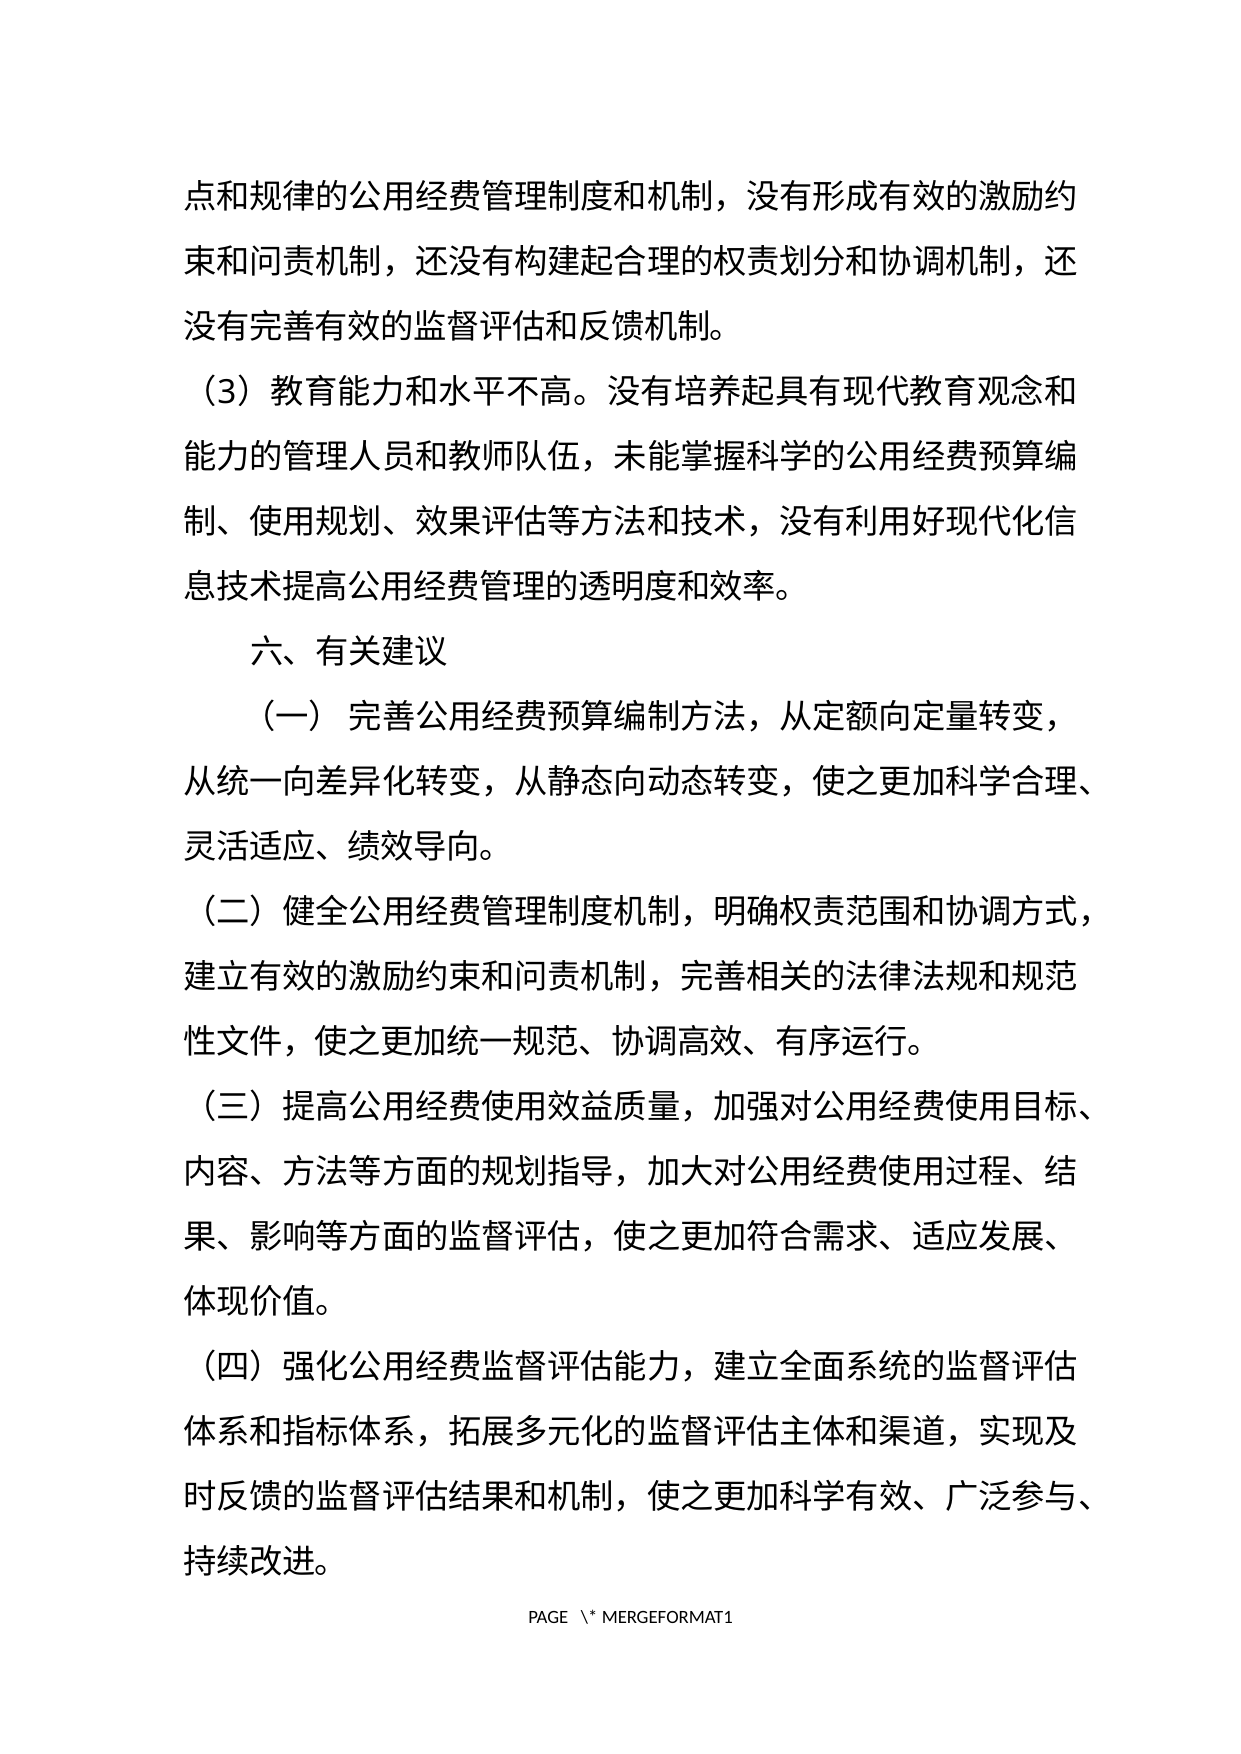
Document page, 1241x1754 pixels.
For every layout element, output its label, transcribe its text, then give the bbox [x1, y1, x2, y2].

text 六、有关建议 [183, 617, 1078, 682]
text （一） 完善公用经费预算编制方法，从定额向定量转变，从统一向差异化转变，从静态向动态转变，使之更加科学合理、灵活适应、绩效导向。 （二）健全公用经费管理制度机制，明确权责范围和协调方式，建立有效的激励约束和问责机制，完善相关的法律法规和规范性文件，使之更加统一规范、协调高效、有序运行。 （三）提高公用经费使用效益质量，加强对公用经费使用目标、内容、方法等方面的规划指导，加大对公用经费使用过程、结果、影响等方面的监督评估，使之更加符合需求、适应发展、体现价值。 （四）强化公用经费监督评估能力，建立全面系统的监督评估体系和指标体系，拓展多元化的监督评估主体和渠道，实现及时反馈的监督评估结果和机制，使之更加科学有效、广泛参与、持续改进。 [183, 682, 1078, 1592]
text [183, 162, 1078, 617]
